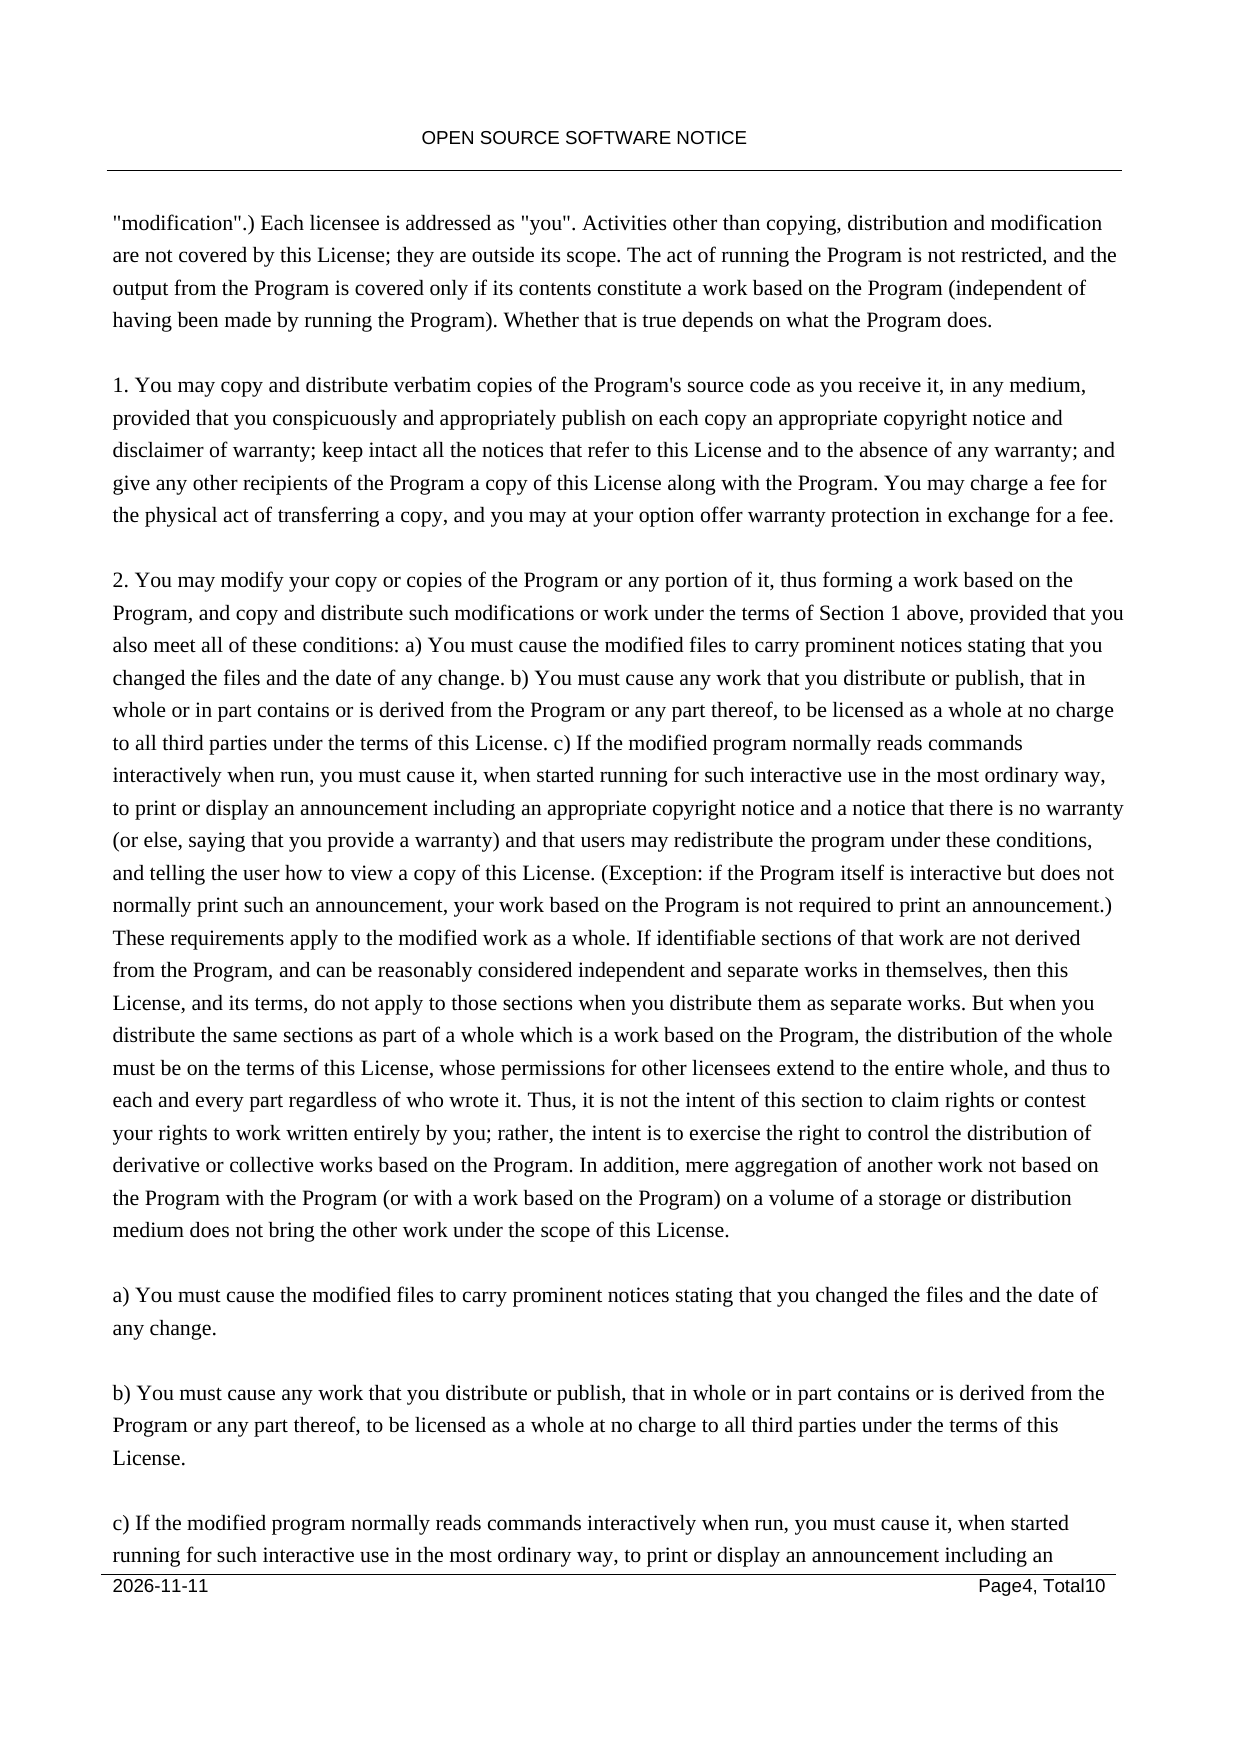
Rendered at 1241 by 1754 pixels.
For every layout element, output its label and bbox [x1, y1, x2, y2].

text [112, 206, 1128, 1571]
